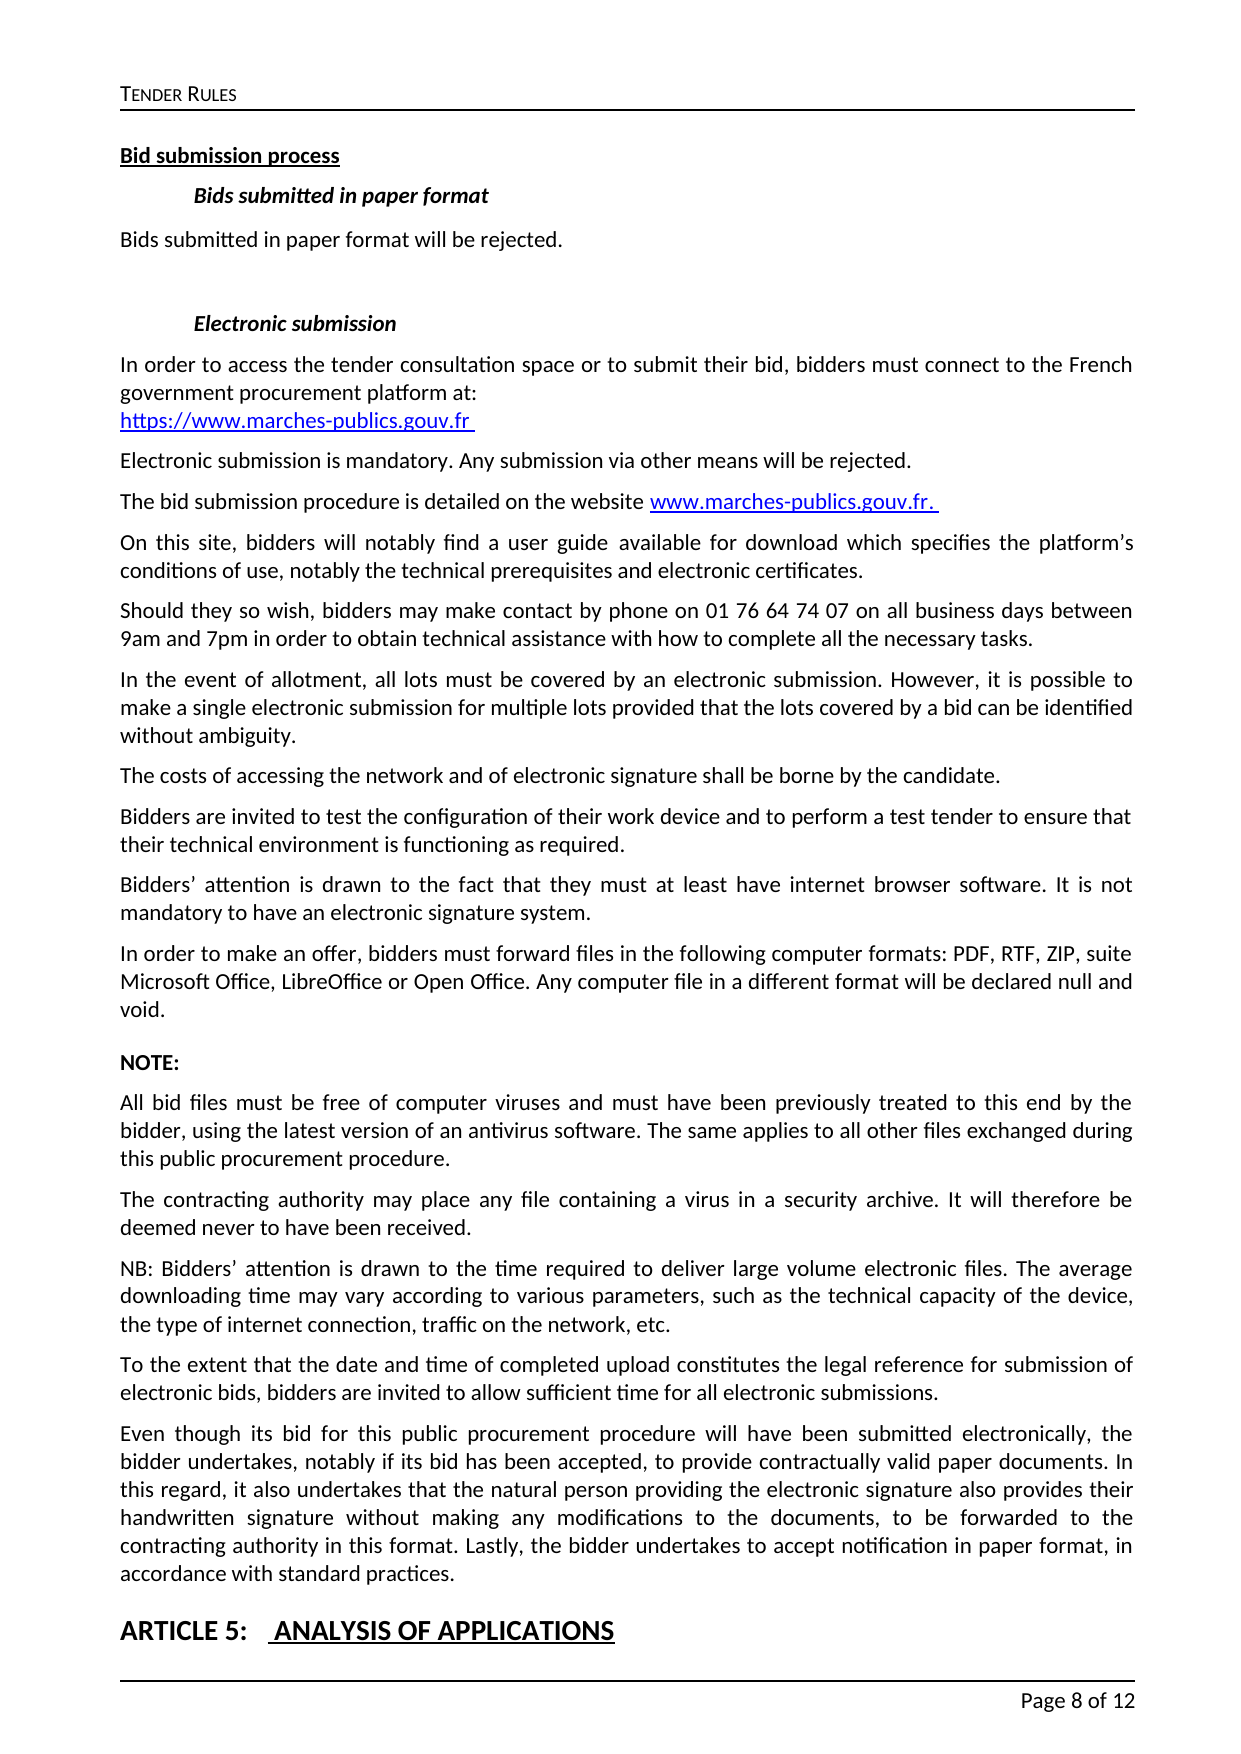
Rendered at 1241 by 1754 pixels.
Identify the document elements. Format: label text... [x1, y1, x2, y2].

text The contracting authority may place any file containing a virus in a security archive. It will therefore be deemed never to have been received. [120, 1185, 1135, 1241]
text On this site, bidders will notably find a user guide available for download which specifies the platform’s conditions of use, notably the technical prerequisites and electronic certificates. [120, 528, 1135, 584]
subtitle Bids submitted in paper format [194, 182, 1135, 209]
text To the extent that the date and time of completed upload constitutes the legal reference for submission of electronic bids, bidders are invited to allow sufficient time for all electronic submissions. [120, 1350, 1135, 1406]
text Bidders are invited to test the configuration of their work device and to perform a test tender to ensure that their technical environment is functioning as required. [120, 802, 1135, 858]
text In the event of allotment, all lots must be covered by an electronic submission. However, it is possible to make a single electronic submission for multiple lots provided that the lots covered by a bid can be identified without ambiguity. [120, 665, 1135, 749]
text Should they so wish, bidders may make contact by phone on 01 76 64 74 07 on all business days between 9am and 7pm in order to obtain technical assistance with how to complete all the necessary tasks. [120, 596, 1135, 652]
text In order to make an offer, bidders must forward files in the following computer formats: PDF, RTF, ZIP, suite Microsoft Office, LibreOffice or Open Office. Any computer file in a different format will be declared null and void. [120, 939, 1135, 1023]
text Electronic submission is mandatory. Any submission via other means will be rejected. [120, 447, 1135, 475]
text NOTE: [120, 1048, 1135, 1076]
text Bidders’ attention is drawn to the fact that they must at least have internet browser software. It is not mandatory to have an electronic signature system. [120, 870, 1135, 926]
list Analysis of applications [120, 1612, 1135, 1647]
text The costs of accessing the network and of electronic signature shall be borne by the candidate. [120, 761, 1135, 789]
text In order to access the tender consultation space or to submit their bid, bidders must connect to the French government procurement platform at: [120, 350, 1135, 406]
text NB: Bidders’ attention is drawn to the time required to deliver large volume electronic files. The average downloading time may vary according to various parameters, such as the technical capacity of the device, the type of internet connection, traffic on the network, etc. [120, 1254, 1135, 1338]
subtitle Bid submission process [120, 141, 1135, 169]
subtitle Electronic submission [194, 309, 1135, 338]
text https://www.marches-publics.gouv.fr [120, 406, 1135, 434]
text The bid submission procedure is detailed on the website www.marches-publics.gouv.fr. [120, 487, 1135, 515]
text All bid files must be free of computer viruses and must have been previously treated to this end by the bidder, using the latest version of an antivirus software. The same applies to all other files exchanged during this public procurement procedure. [120, 1088, 1135, 1173]
text Bids submitted in paper format will be rejected. [120, 222, 1135, 253]
text Even though its bid for this public procurement procedure will have been submitted electronically, the bidder undertakes, notably if its bid has been accepted, to provide contractually valid paper documents. In this regard, it also undertakes that the natural person providing the electronic signature also provides their handwritten signature without making any modifications to the documents, to be forwarded to the contracting authority in this format. Lastly, the bidder undertakes to accept notification in paper format, in accordance with standard practices. [120, 1419, 1135, 1587]
